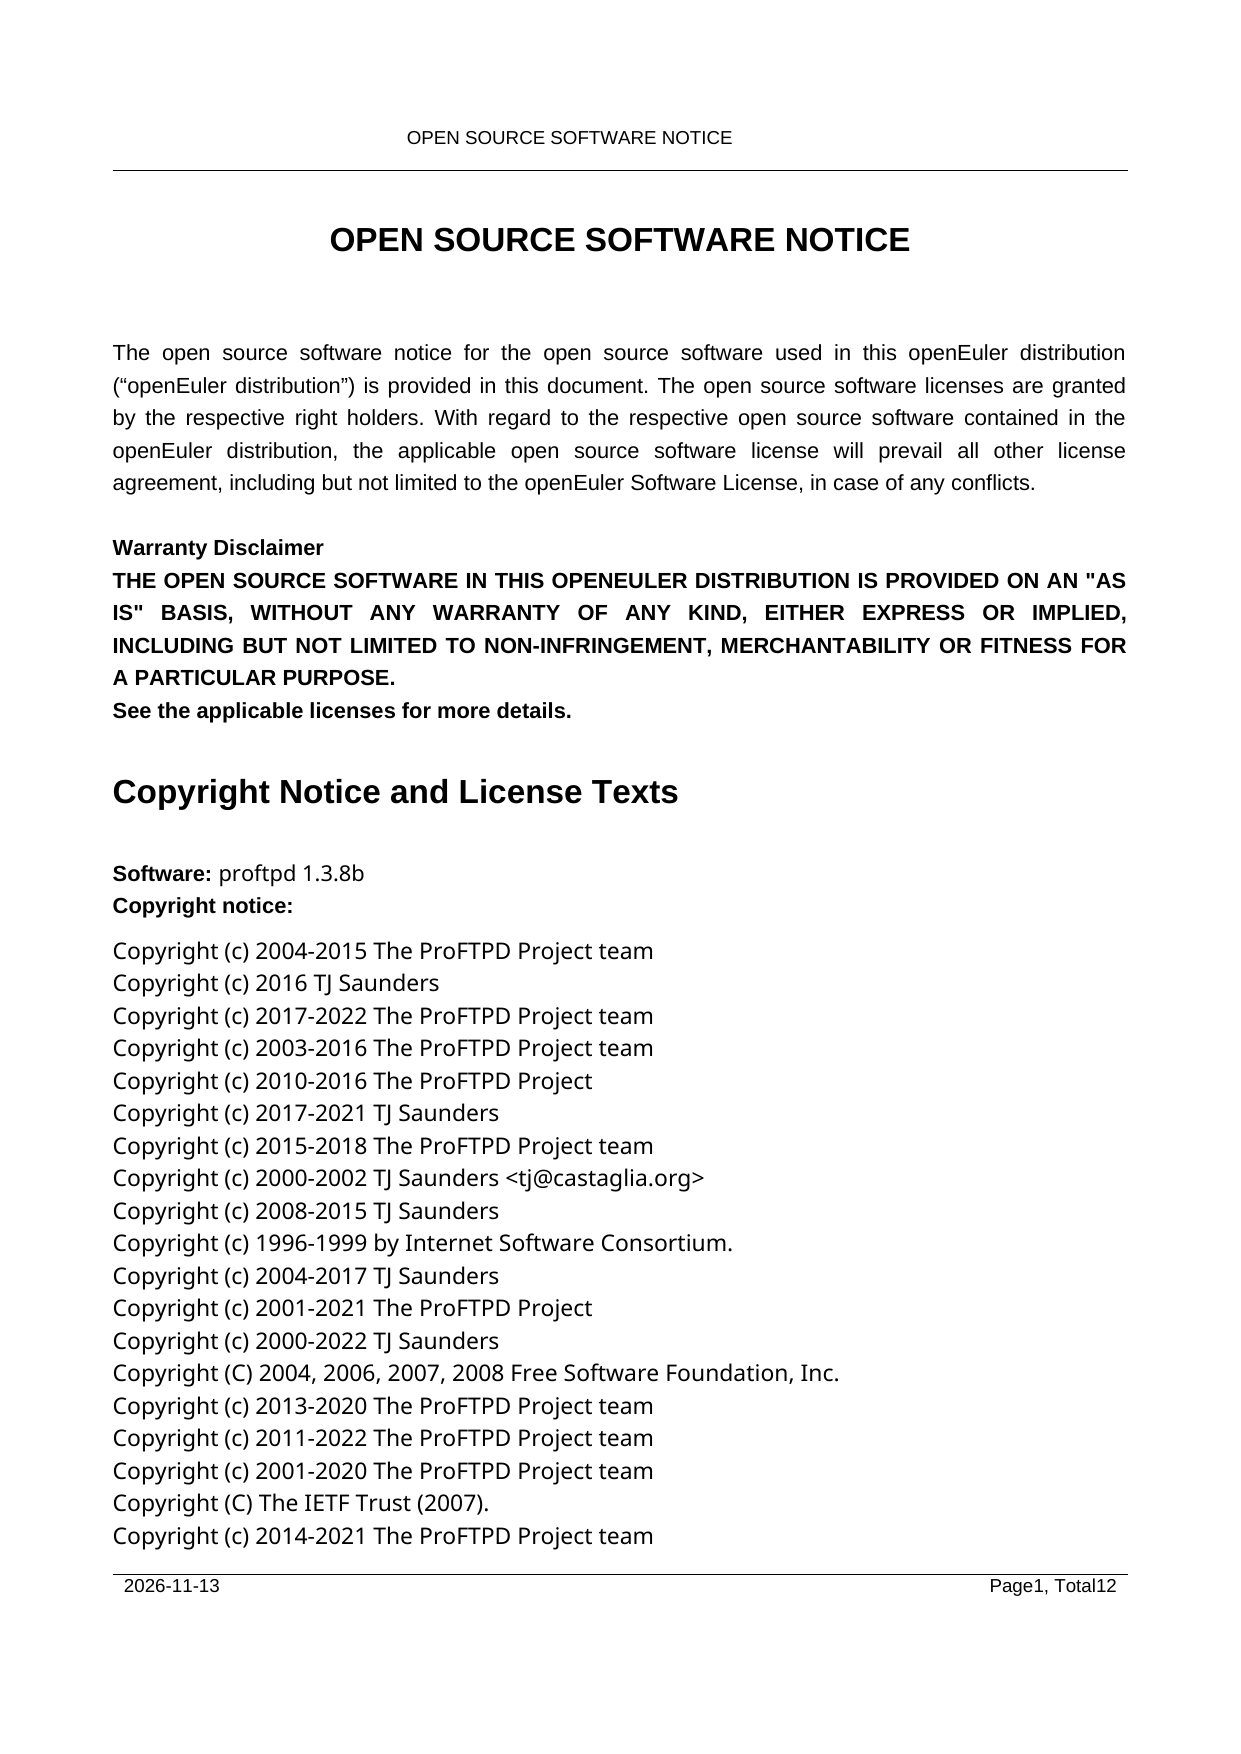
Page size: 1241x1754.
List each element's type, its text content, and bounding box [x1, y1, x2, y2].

text The open source software notice for the open source software used in this openEuler distribution (“openEuler distribution”) is provided in this document. The open source software licenses are granted by the respective right holders. With regard to the respective open source software contained in the openEuler distribution, the applicable open source software license will prevail all other license agreement, including but not limited to the openEuler Software License, in case of any conflicts. [112, 336, 1128, 499]
text Copyright Notice and License Texts [112, 759, 1128, 824]
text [112, 934, 1128, 1551]
text THE OPEN SOURCE SOFTWARE IN THIS OPENEULER DISTRIBUTION IS PROVIDED ON AN "AS IS" BASIS, WITHOUT ANY WARRANTY OF ANY KIND, EITHER EXPRESS OR IMPLIED, INCLUDING BUT NOT LIMITED TO NON-INFRINGEMENT, MERCHANTABILITY OR FITNESS FOR A PARTICULAR PURPOSE. See the applicable licenses for more details. [112, 564, 1128, 726]
title Software: proftpd 1.3.8b [112, 856, 1128, 889]
text Warranty Disclaimer [112, 531, 1128, 564]
text Copyright notice: [112, 889, 1128, 921]
text OPEN SOURCE SOFTWARE NOTICE [112, 206, 1128, 271]
